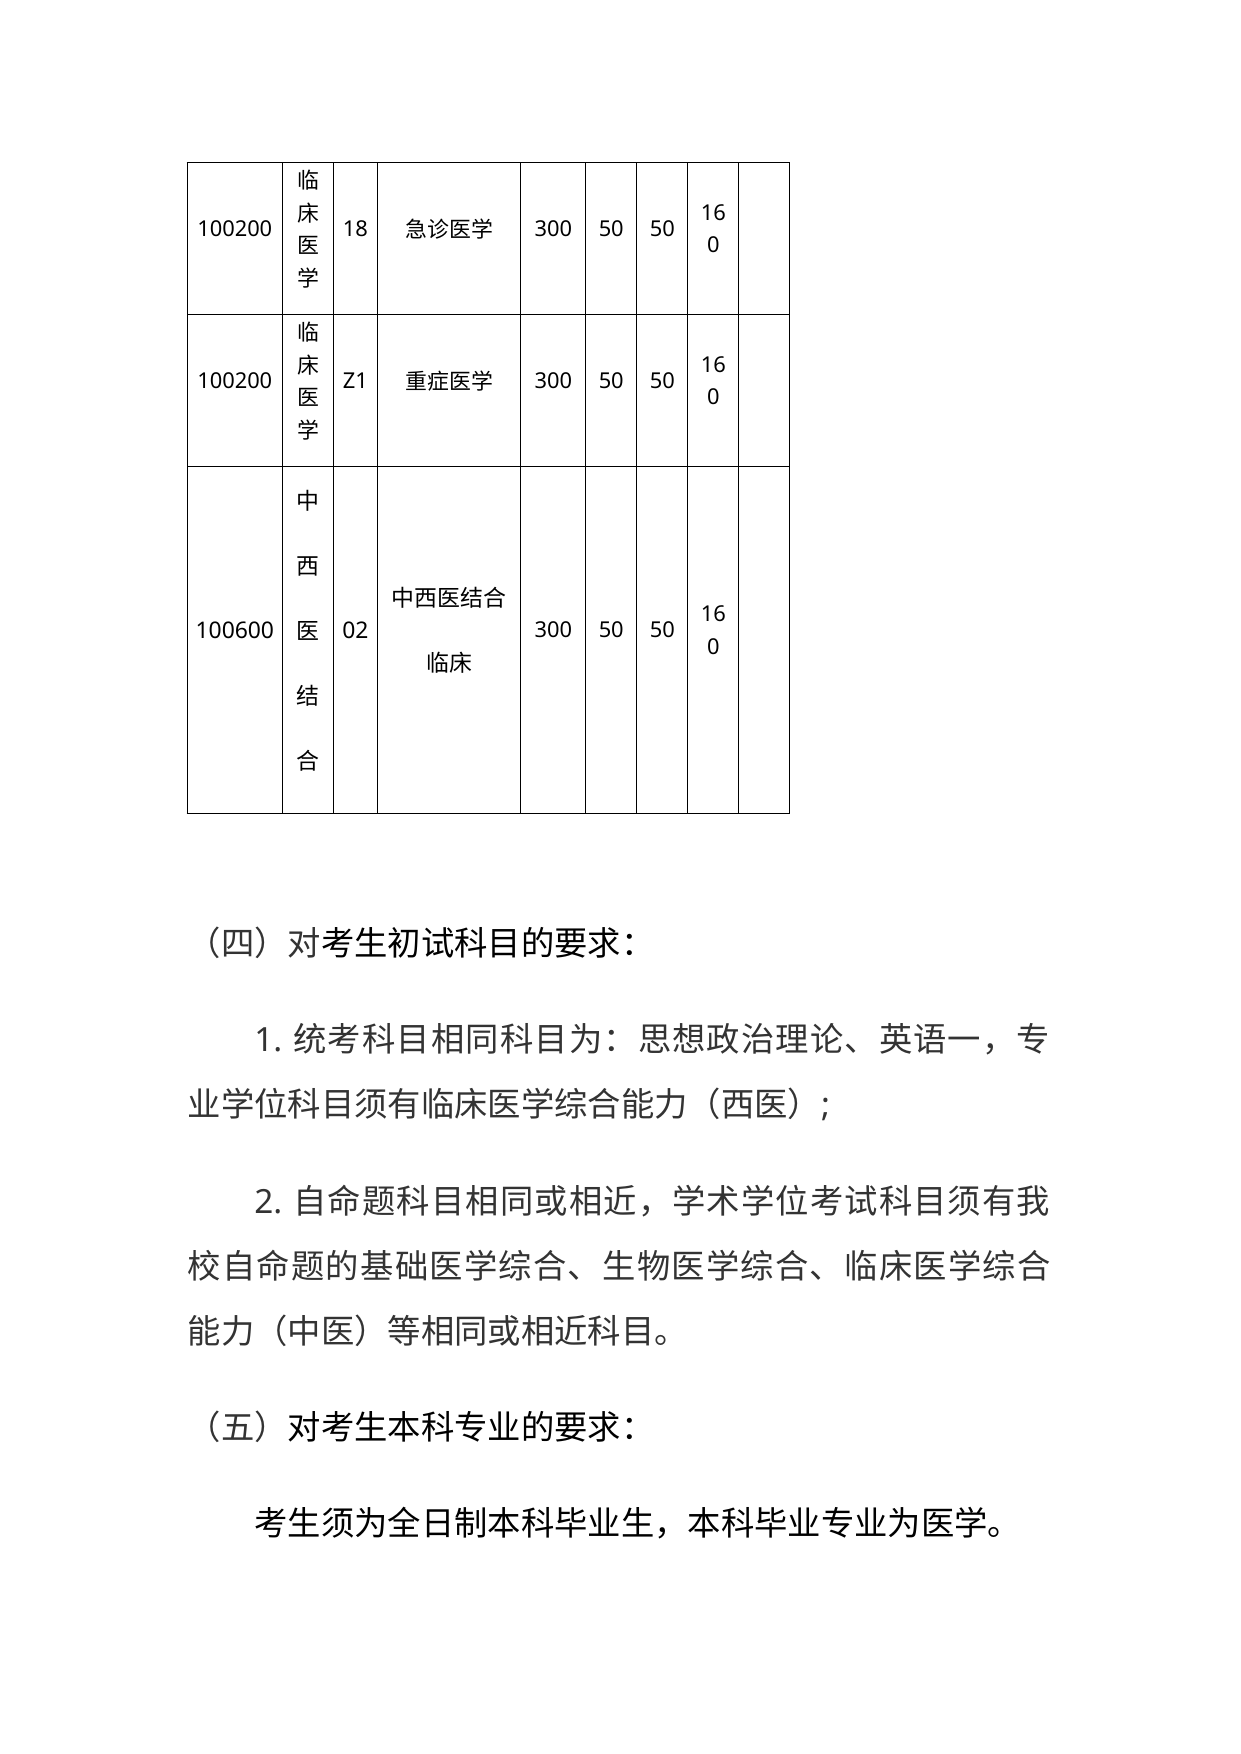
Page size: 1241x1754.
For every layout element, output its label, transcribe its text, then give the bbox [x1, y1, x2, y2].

table_cell [739, 315, 789, 466]
text 考生须为全日制本科毕业生，本科毕业专业为医学。 [187, 1489, 1053, 1554]
table_cell 50 [586, 315, 636, 466]
table_cell 中西医结合 [283, 467, 333, 813]
table_cell 18 [334, 163, 377, 314]
table_cell Z1 [334, 315, 377, 466]
table_cell 02 [334, 467, 377, 813]
table_cell [739, 467, 789, 813]
table_cell 160 [688, 315, 738, 466]
text 2. 自命题科目相同或相近，学术学位考试科目须有我校自命题的基础医学综合、生物医学综合、临床医学综合能力（中医）等相同或相近科目。 [187, 1166, 1053, 1361]
table_cell 50 [586, 467, 636, 813]
table_cell 50 [637, 467, 687, 813]
text （五）对考生本科专业的要求： [187, 1392, 1053, 1457]
text （四）对考生初试科目的要求： [187, 909, 1053, 974]
table_cell 50 [586, 163, 636, 314]
table_cell 300 [521, 315, 585, 466]
table_cell 100200 [188, 163, 282, 314]
text 1. 统考科目相同科目为：思想政治理论、英语一，专业学位科目须有临床医学综合能力（西医）; [187, 1005, 1053, 1135]
table_cell 50 [637, 163, 687, 314]
table_cell 临床医学 [283, 163, 333, 314]
table_cell 中西医结合临床 [378, 467, 520, 813]
table_cell 50 [637, 315, 687, 466]
table_cell 160 [688, 467, 738, 813]
table_cell 300 [521, 467, 585, 813]
table_cell [739, 163, 789, 314]
table_cell 100200 [188, 315, 282, 466]
table_cell 急诊医学 [378, 163, 520, 314]
table_cell 300 [521, 163, 585, 314]
table_cell 160 [688, 163, 738, 314]
table_cell 临床医学 [283, 315, 333, 466]
table_cell 重症医学 [378, 315, 520, 466]
table_cell 100600 [188, 467, 282, 813]
